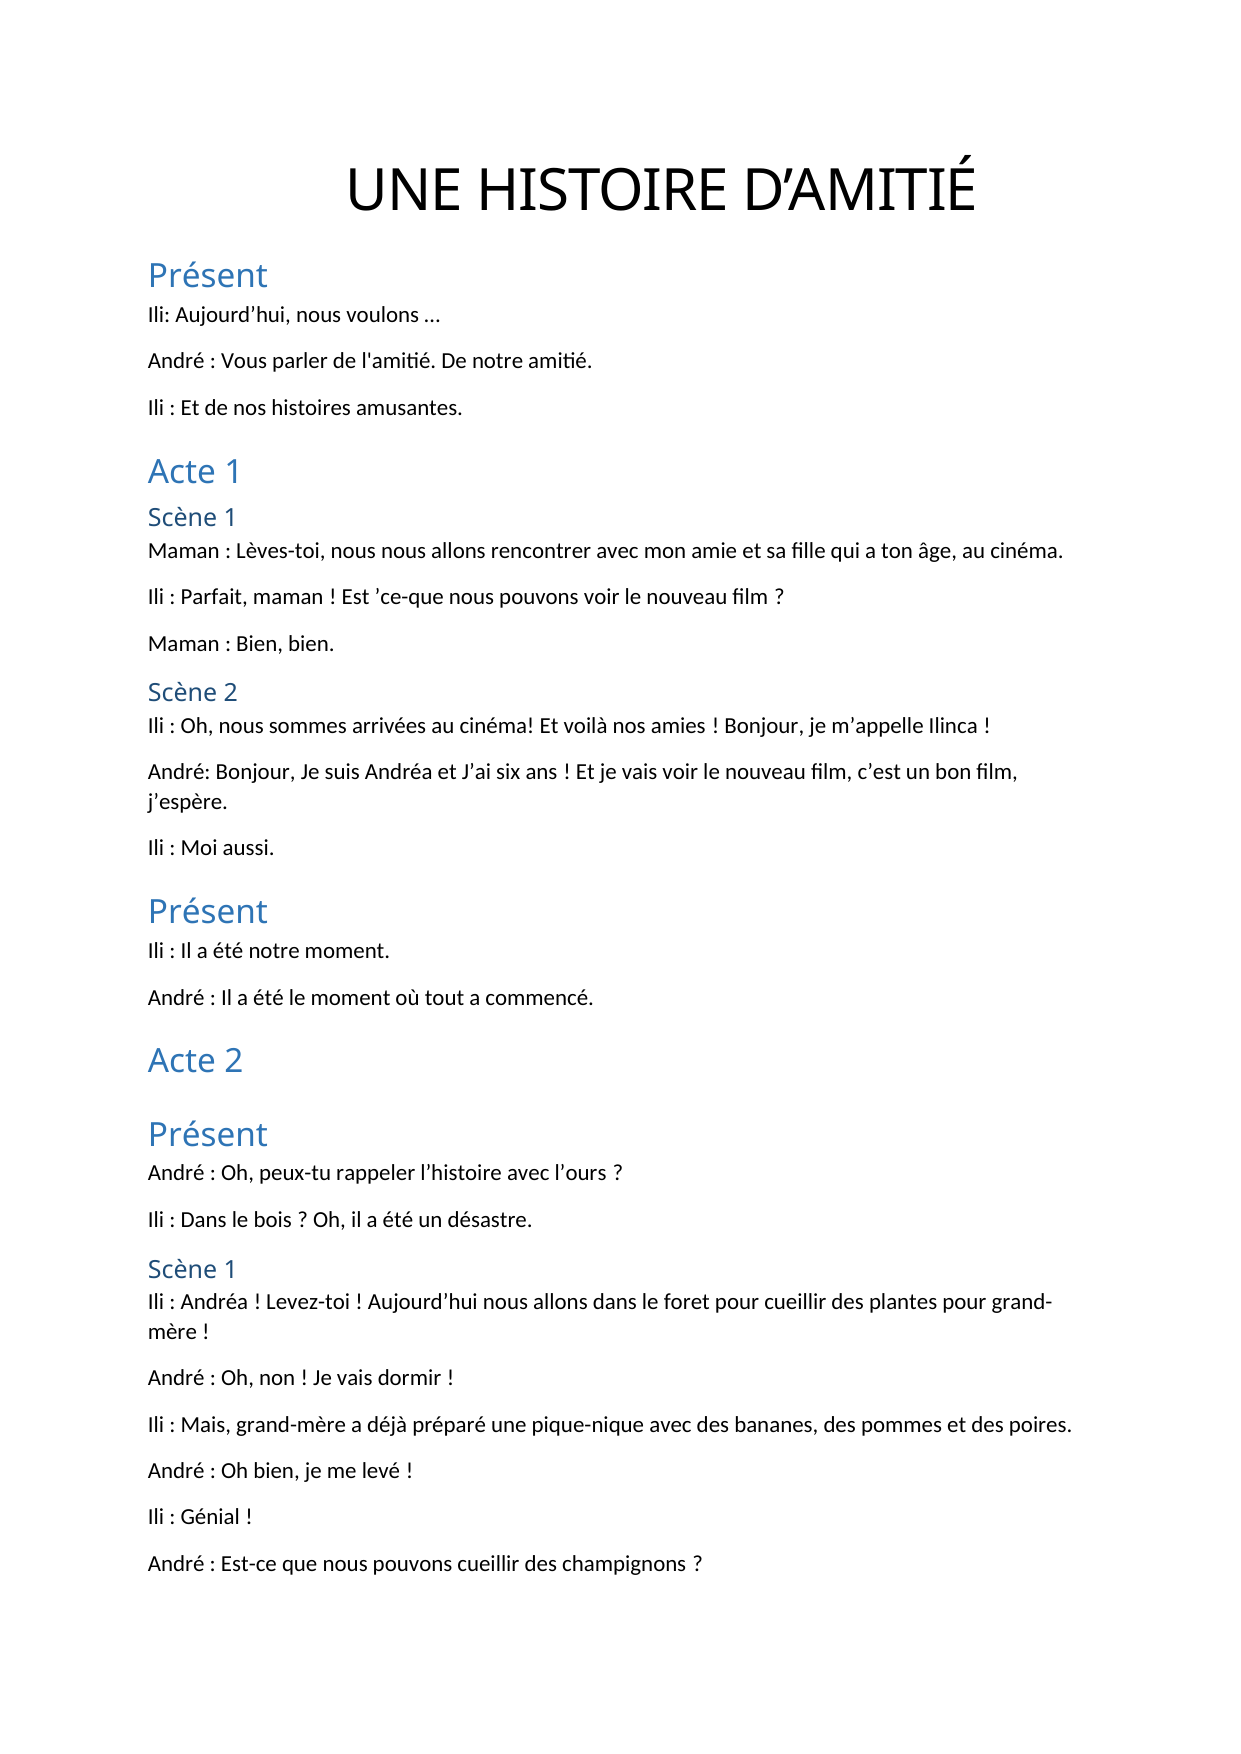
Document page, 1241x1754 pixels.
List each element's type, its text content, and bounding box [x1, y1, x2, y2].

text Maman : Bien, bien. [148, 629, 1093, 657]
subtitle Acte 1 [148, 448, 1093, 493]
text Ili : Andréa ! Levez-toi ! Aujourd’hui nous allons dans le foret pour cueillir des plantes pour grand-mère ! [148, 1287, 1093, 1345]
subtitle Présent [148, 1110, 1093, 1156]
subtitle Présent [148, 252, 1093, 297]
text André : Est-ce que nous pouvons cueillir des champignons ? [148, 1549, 1093, 1577]
text Ili : Génial ! [148, 1502, 1093, 1530]
text Maman : Lèves-toi, nous nous allons rencontrer avec mon amie et sa fille qui a ton âge, au cinéma. [148, 536, 1093, 564]
text Ili : Moi aussi. [148, 833, 1093, 861]
text Ili : Il a été notre moment. [148, 936, 1093, 964]
text André : Vous parler de l'amitié. De notre amitié. [148, 347, 1093, 374]
text Ili : Parfait, maman ! Est ’ce-que nous pouvons voir le nouveau film ? [148, 582, 1093, 610]
text Ili : Mais, grand-mère a déjà préparé une pique-nique avec des bananes, des pommes et des poires. [148, 1410, 1093, 1438]
subtitle Scène 1 [148, 1251, 1093, 1285]
text André : Il a été le moment où tout a commencé. [148, 983, 1093, 1011]
text André : Oh, non ! Je vais dormir ! [148, 1363, 1093, 1391]
subtitle Scène 1 [148, 500, 1093, 534]
text André: Bonjour, Je suis Andréa et J’ai six ans ! Et je vais voir le nouveau film, c’est un bon film, j’espère. [148, 757, 1093, 815]
subtitle Scène 2 [148, 675, 1093, 709]
text André : Oh, peux-tu rappeler l’histoire avec l’ours ? [148, 1158, 1093, 1187]
subtitle Présent [148, 888, 1093, 933]
text Ili: Aujourd’hui, nous voulons … [148, 300, 1093, 328]
text Ili : Oh, nous sommes arrivées au cinéma! Et voilà nos amies ! Bonjour, je m’appelle Ilinca ! [148, 711, 1093, 739]
text Ili : Et de nos histoires amusantes. [148, 393, 1093, 421]
text Ili : Dans le bois ? Oh, il a été un désastre. [148, 1205, 1093, 1233]
title UNE HISTOIRE D’AMITIÉ [148, 148, 1093, 227]
text André : Oh bien, je me levé ! [148, 1456, 1093, 1484]
subtitle Acte 2 [148, 1037, 1093, 1083]
